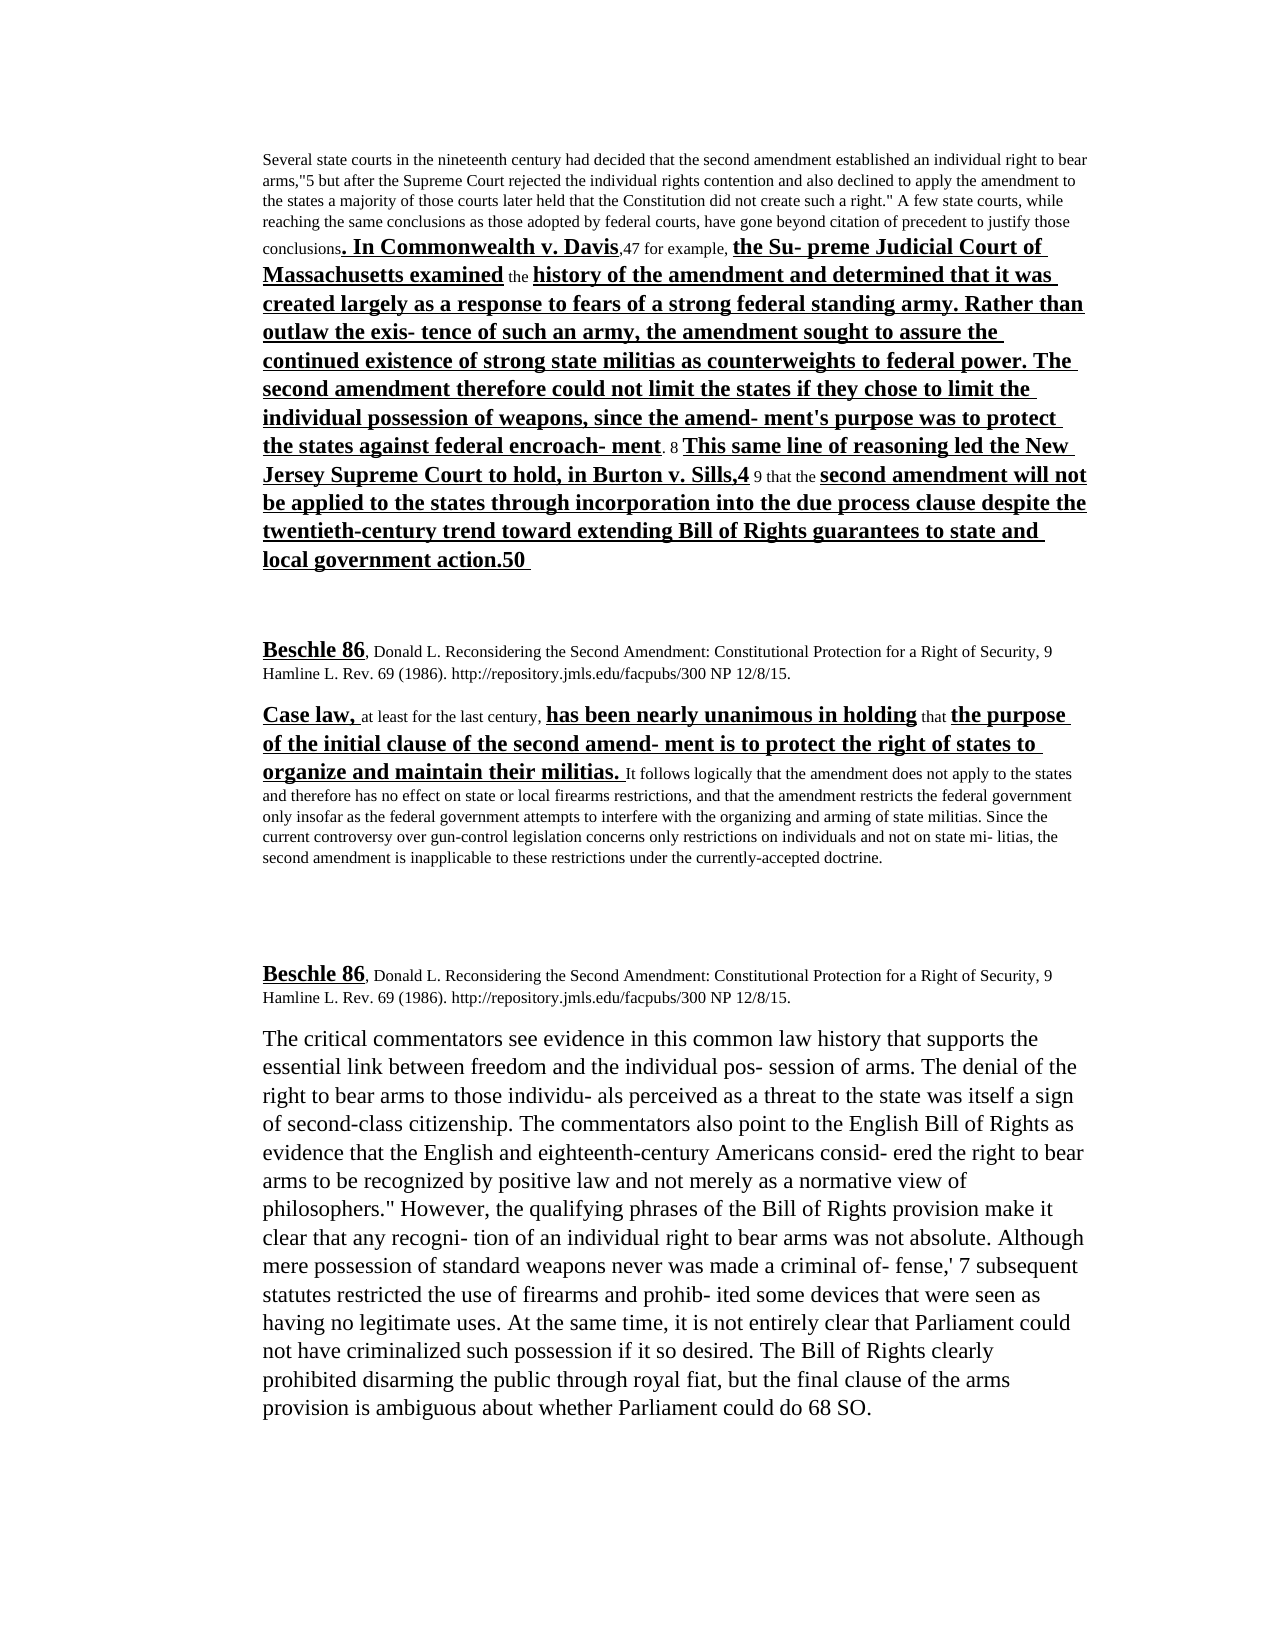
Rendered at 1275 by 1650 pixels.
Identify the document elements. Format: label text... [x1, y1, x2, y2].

text The critical commentators see evidence in this common law history that supports the essential link between freedom and the individual pos- session of arms. The denial of the right to bear arms to those individu- als perceived as a threat to the state was itself a sign of second-class citizenship. The commentators also point to the English Bill of Rights as evidence that the English and eighteenth-century Americans consid- ered the right to bear arms to be recognized by positive law and not merely as a normative view of philosophers." However, the qualifying phrases of the Bill of Rights provision make it clear that any recogni- tion of an individual right to bear arms was not absolute. Although mere possession of standard weapons never was made a criminal of- fense,' 7 subsequent statutes restricted the use of firearms and prohib- ited some devices that were seen as having no legitimate uses. At the same time, it is not entirely clear that Parliament could not have criminalized such possession if it so desired. The Bill of Rights clearly prohibited disarming the public through royal fiat, but the final clause of the arms provision is ambiguous about whether Parliament could do 68 SO. [262, 1025, 1087, 1421]
text Case law, at least for the last century, has been nearly unanimous in holding that the purpose of the initial clause of the second amend- ment is to protect the right of states to organize and maintain their militias. It follows logically that the amendment does not apply to the states and therefore has no effect on state or local firearms restrictions, and that the amendment restricts the federal government only insofar as the federal government attempts to interfere with the organizing and arming of state militias. Since the current controversy over gun-control legislation concerns only restrictions on individuals and not on state mi- litias, the second amendment is inapplicable to these restrictions under the currently-accepted doctrine. [262, 701, 1087, 867]
text Beschle 86, Donald L. Reconsidering the Second Amendment: Constitutional Protection for a Right of Security, 9 Hamline L. Rev. 69 (1986). http://repository.jmls.edu/facpubs/300 NP 12/8/15. [262, 636, 1087, 683]
text Beschle 86, Donald L. Reconsidering the Second Amendment: Constitutional Protection for a Right of Security, 9 Hamline L. Rev. 69 (1986). http://repository.jmls.edu/facpubs/300 NP 12/8/15. [262, 960, 1087, 1007]
text Several state courts in the nineteenth century had decided that the second amendment established an individual right to bear arms,"5 but after the Supreme Court rejected the individual rights contention and also declined to apply the amendment to the states a majority of those courts later held that the Constitution did not create such a right." A few state courts, while reaching the same conclusions as those adopted by federal courts, have gone beyond citation of precedent to justify those conclusions. In Commonwealth v. Davis,47 for example, the Su- preme Judicial Court of Massachusetts examined the history of the amendment and determined that it was created largely as a response to fears of a strong federal standing army. Rather than outlaw the exis- tence of such an army, the amendment sought to assure the continued existence of strong state militias as counterweights to federal power. The second amendment therefore could not limit the states if they chose to limit the individual possession of weapons, since the amend- ment's purpose was to protect the states against federal encroach- ment. 8 This same line of reasoning led the New Jersey Supreme Court to hold, in Burton v. Sills,4 9 that the second amendment will not be applied to the states through incorporation into the due process clause despite the twentieth-century trend toward extending Bill of Rights guarantees to state and local government action.50 [262, 150, 1087, 512]
